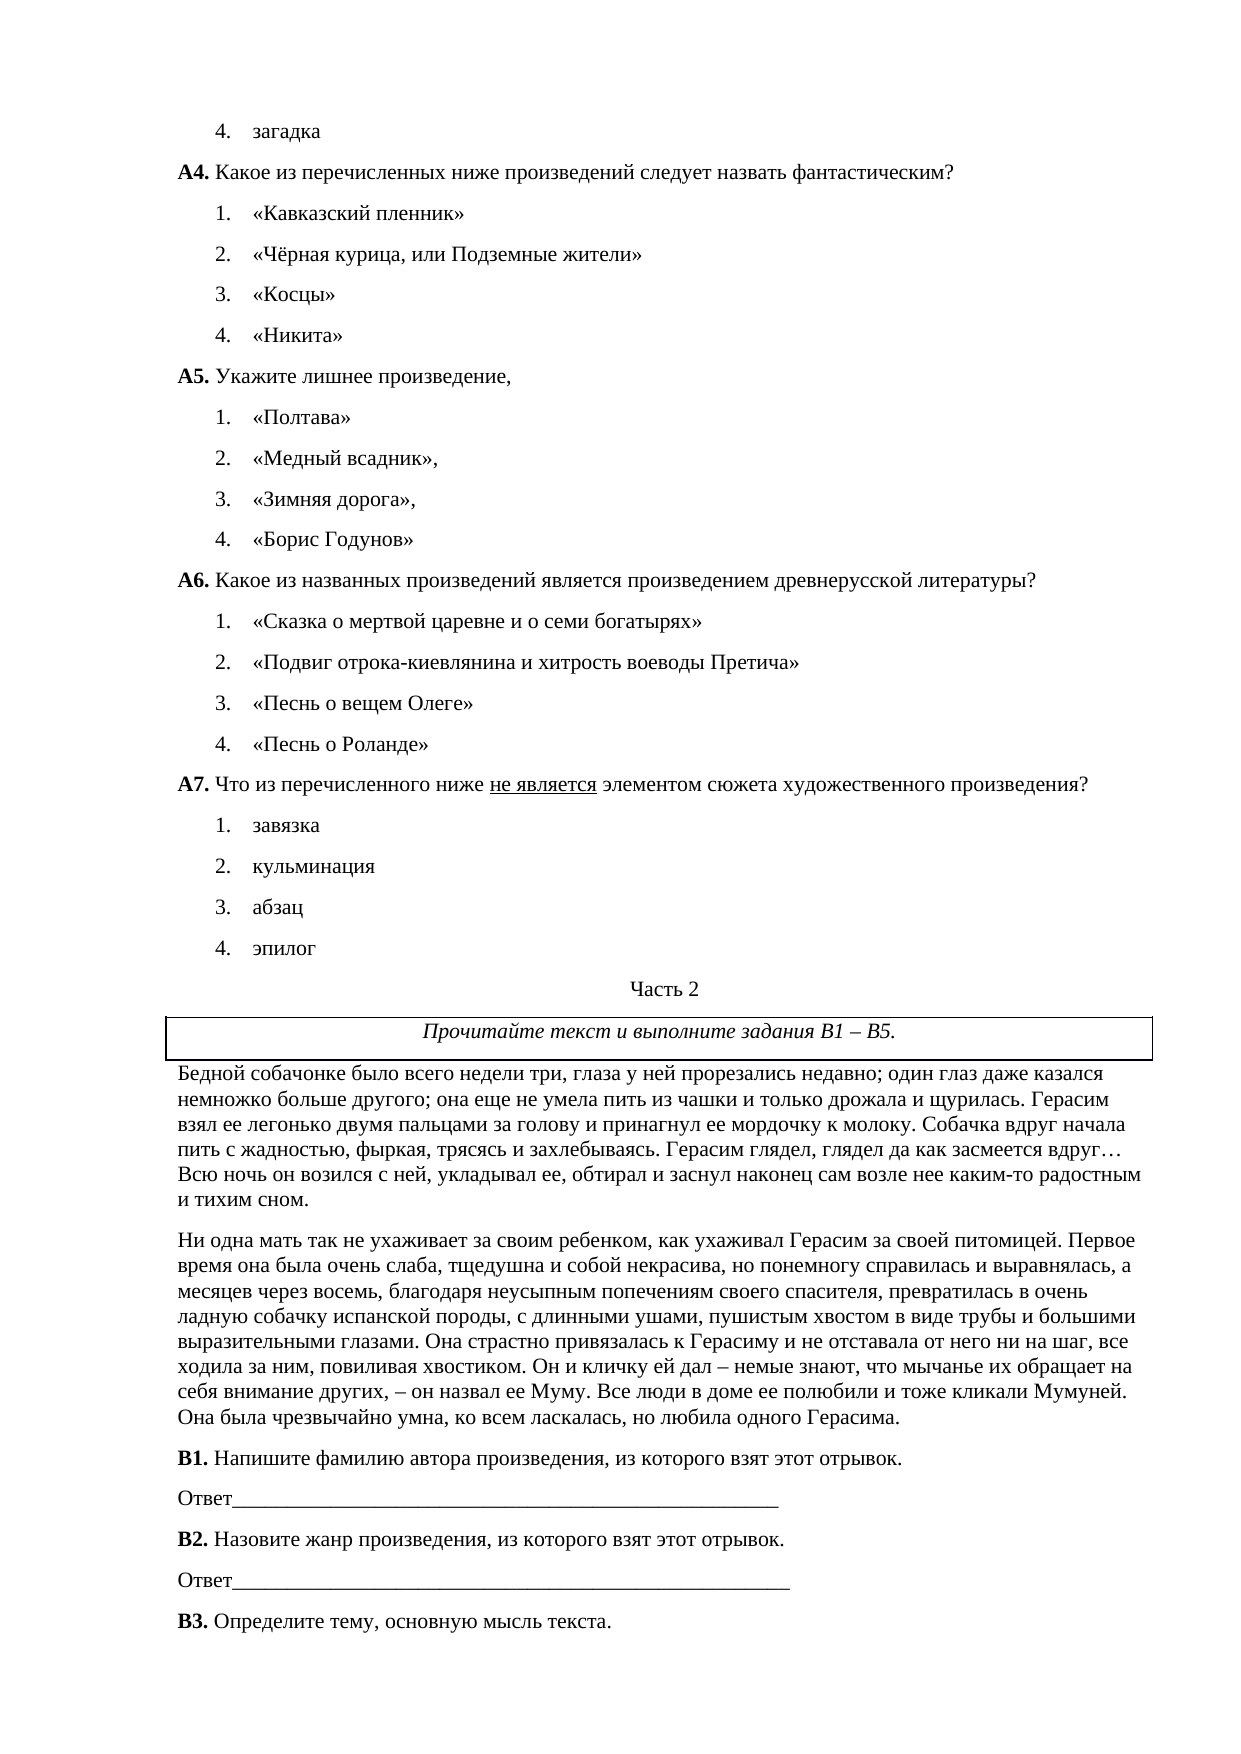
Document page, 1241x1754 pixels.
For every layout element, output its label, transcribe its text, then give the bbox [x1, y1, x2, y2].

list «Сказка о мертвой царевне и о семи богатырях» [215, 608, 1152, 633]
list «Медный всадник», [215, 445, 1152, 470]
text В3. Определите тему, основную мысль текста. [177, 1608, 1152, 1633]
list «Подвиг отрока-киевлянина и хитрость воеводы Претича» [215, 649, 1152, 674]
text Часть 2 [177, 976, 1152, 1001]
list «Песнь о вещем Олеге» [215, 690, 1152, 715]
list абзац [215, 894, 1152, 919]
list эпилог [215, 935, 1152, 960]
text Ответ__________________________________________________ [177, 1485, 1152, 1511]
list кульминация [215, 853, 1152, 878]
table_header Прочитайте текст и выполните задания В1 – В5. [167, 1018, 1152, 1059]
text А5. Укажите лишнее произведение, [177, 363, 1152, 388]
list «Кавказский пленник» [215, 200, 1152, 225]
text А6. Какое из названных произведений является произведением древнерусской литературы? [177, 567, 1152, 592]
list «Никита» [215, 322, 1152, 347]
text А7. Что из перечисленного ниже не является элементом сюжета художественного произведения? [177, 771, 1152, 797]
list «Песнь о Роланде» [215, 731, 1152, 756]
list «Зимняя дорога», [215, 486, 1152, 511]
text B1. Напишите фамилию автора произведения, из которого взят этот отрывок. [177, 1444, 1152, 1470]
text Ни одна мать так не ухаживает за своим ребенком, как ухаживал Герасим за своей питомицей. Первое время она была очень слаба, тщедушна и собой некрасива, но понемногу справилась и выравнялась, а месяцев через восемь, благодаря неусыпным попечениям своего спасителя, превратилась в очень ладную собачку испанской породы, с длинными ушами, пушистым хвостом в виде трубы и большими выразительными глазами. Она страстно привязалась к Герасиму и не отставала от него ни на шаг, все ходила за ним, повиливая хвостиком. Он и кличку ей дал – немые знают, что мычанье их обращает на себя внимание других, – он назвал ее Муму. Все люди в доме ее полюбили и тоже кликали Мумуней. Она была чрезвычайно умна, ко всем ласкалась, но любила одного Герасима. [177, 1227, 1152, 1429]
list «Косцы» [215, 281, 1152, 307]
text А4. Какое из перечисленных ниже произведений следует назвать фантастическим? [177, 159, 1152, 184]
list «Борис Годунов» [215, 526, 1152, 552]
text Бедной собачонке было всего недели три, глаза у ней прорезались недавно; один глаз даже казался немножко больше другого; она еще не умела пить из чашки и только дрожала и щурилась. Герасим взял ее легонько двумя пальцами за голову и принагнул ее мордочку к молоку. Собачка вдруг начала пить с жадностью, фыркая, трясясь и захлебываясь. Герасим глядел, глядел да как засмеется вдруг… Всю ночь он возился с ней, укладывал ее, обтирал и заснул наконец сам возле нее каким-то радостным и тихим сном. [177, 1061, 1152, 1212]
list загадка [215, 118, 1152, 143]
list завязка [215, 812, 1152, 837]
list «Чёрная курица, или Подземные жители» [215, 241, 1152, 266]
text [177, 1567, 1152, 1592]
list «Полтава» [215, 404, 1152, 429]
text В2. Назовите жанр произведения, из которого взят этот отрывок. [177, 1526, 1152, 1551]
